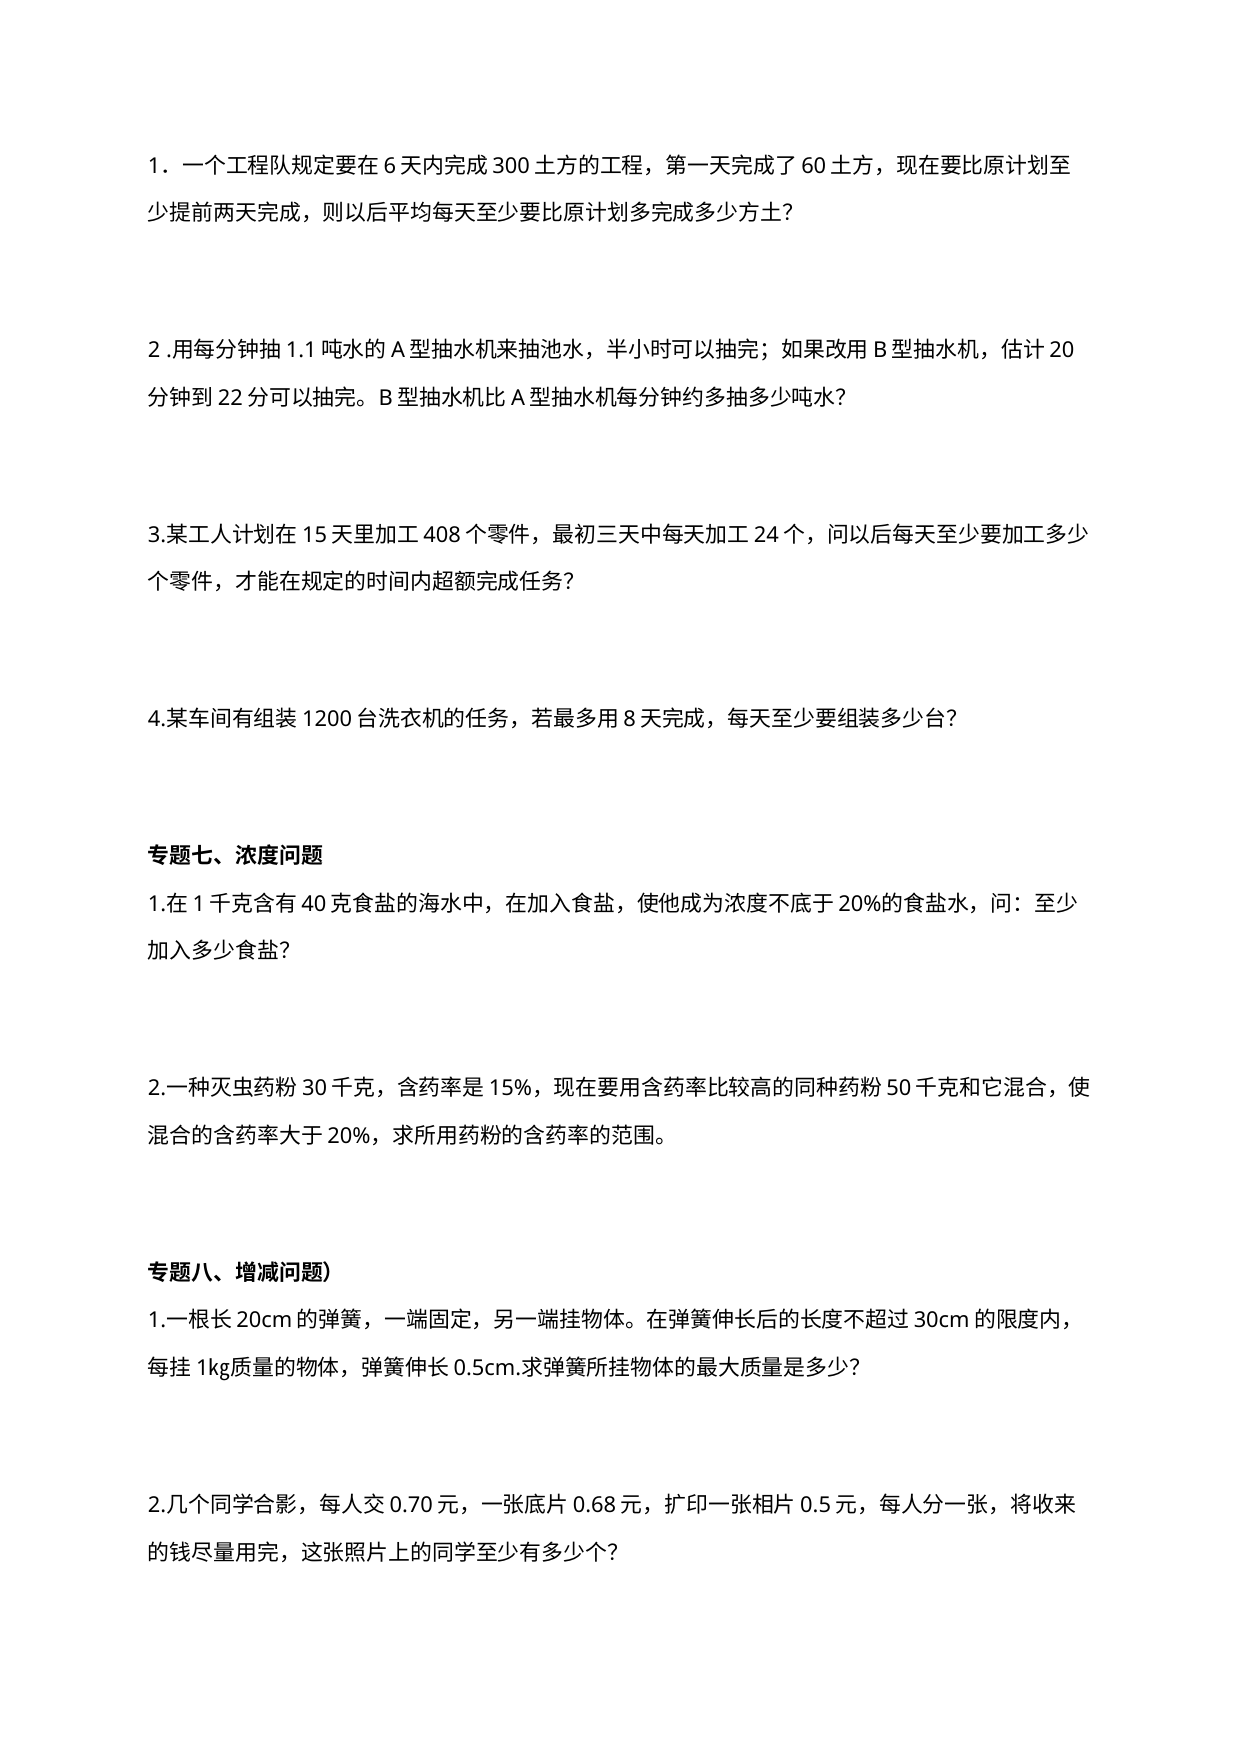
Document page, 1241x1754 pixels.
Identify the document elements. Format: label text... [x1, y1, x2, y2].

text 2.一种灭虫药粉30千克，含药率是15%，现在要用含药率比较高的同种药粉50千克和它混合，使混合的含药率大于20%，求所用药粉的含药率的范围。 [148, 1070, 1092, 1149]
text 1.在1千克含有40克食盐的海水中，在加入食盐，使他成为浓度不底于20%的食盐水，问：至少加入多少食盐？ [148, 886, 1092, 965]
text 1.一根长20cm的弹簧，一端固定，另一端挂物体。在弹簧伸长后的长度不超过30cm的限度内，每挂1㎏质量的物体，弹簧伸长0.5cm.求弹簧所挂物体的最大质量是多少？ [148, 1302, 1092, 1382]
text 2 .用每分钟抽1.1吨水的A型抽水机来抽池水，半小时可以抽完；如果改用B型抽水机，估计20分钟到22分可以抽完。B型抽水机比A型抽水机每分钟约多抽多少吨水？ [148, 332, 1092, 412]
text 专题八、增减问题） [148, 1255, 1092, 1286]
text 专题七、浓度问题 [148, 838, 1092, 870]
text 4.某车间有组装1200台洗衣机的任务，若最多用8天完成，每天至少要组装多少台？ [148, 701, 1092, 733]
text 2.几个同学合影，每人交0.70元，一张底片0.68元，扩印一张相片0.5元，每人分一张，将收来的钱尽量用完，这张照片上的同学至少有多少个？ [148, 1487, 1092, 1566]
text 3.某工人计划在15天里加工408个零件，最初三天中每天加工24个，问以后每天至少要加工多少个零件，才能在规定的时间内超额完成任务？ [148, 517, 1092, 596]
text 1．一个工程队规定要在6天内完成300土方的工程，第一天完成了60土方，现在要比原计划至少提前两天完成，则以后平均每天至少要比原计划多完成多少方土？ [148, 148, 1092, 227]
